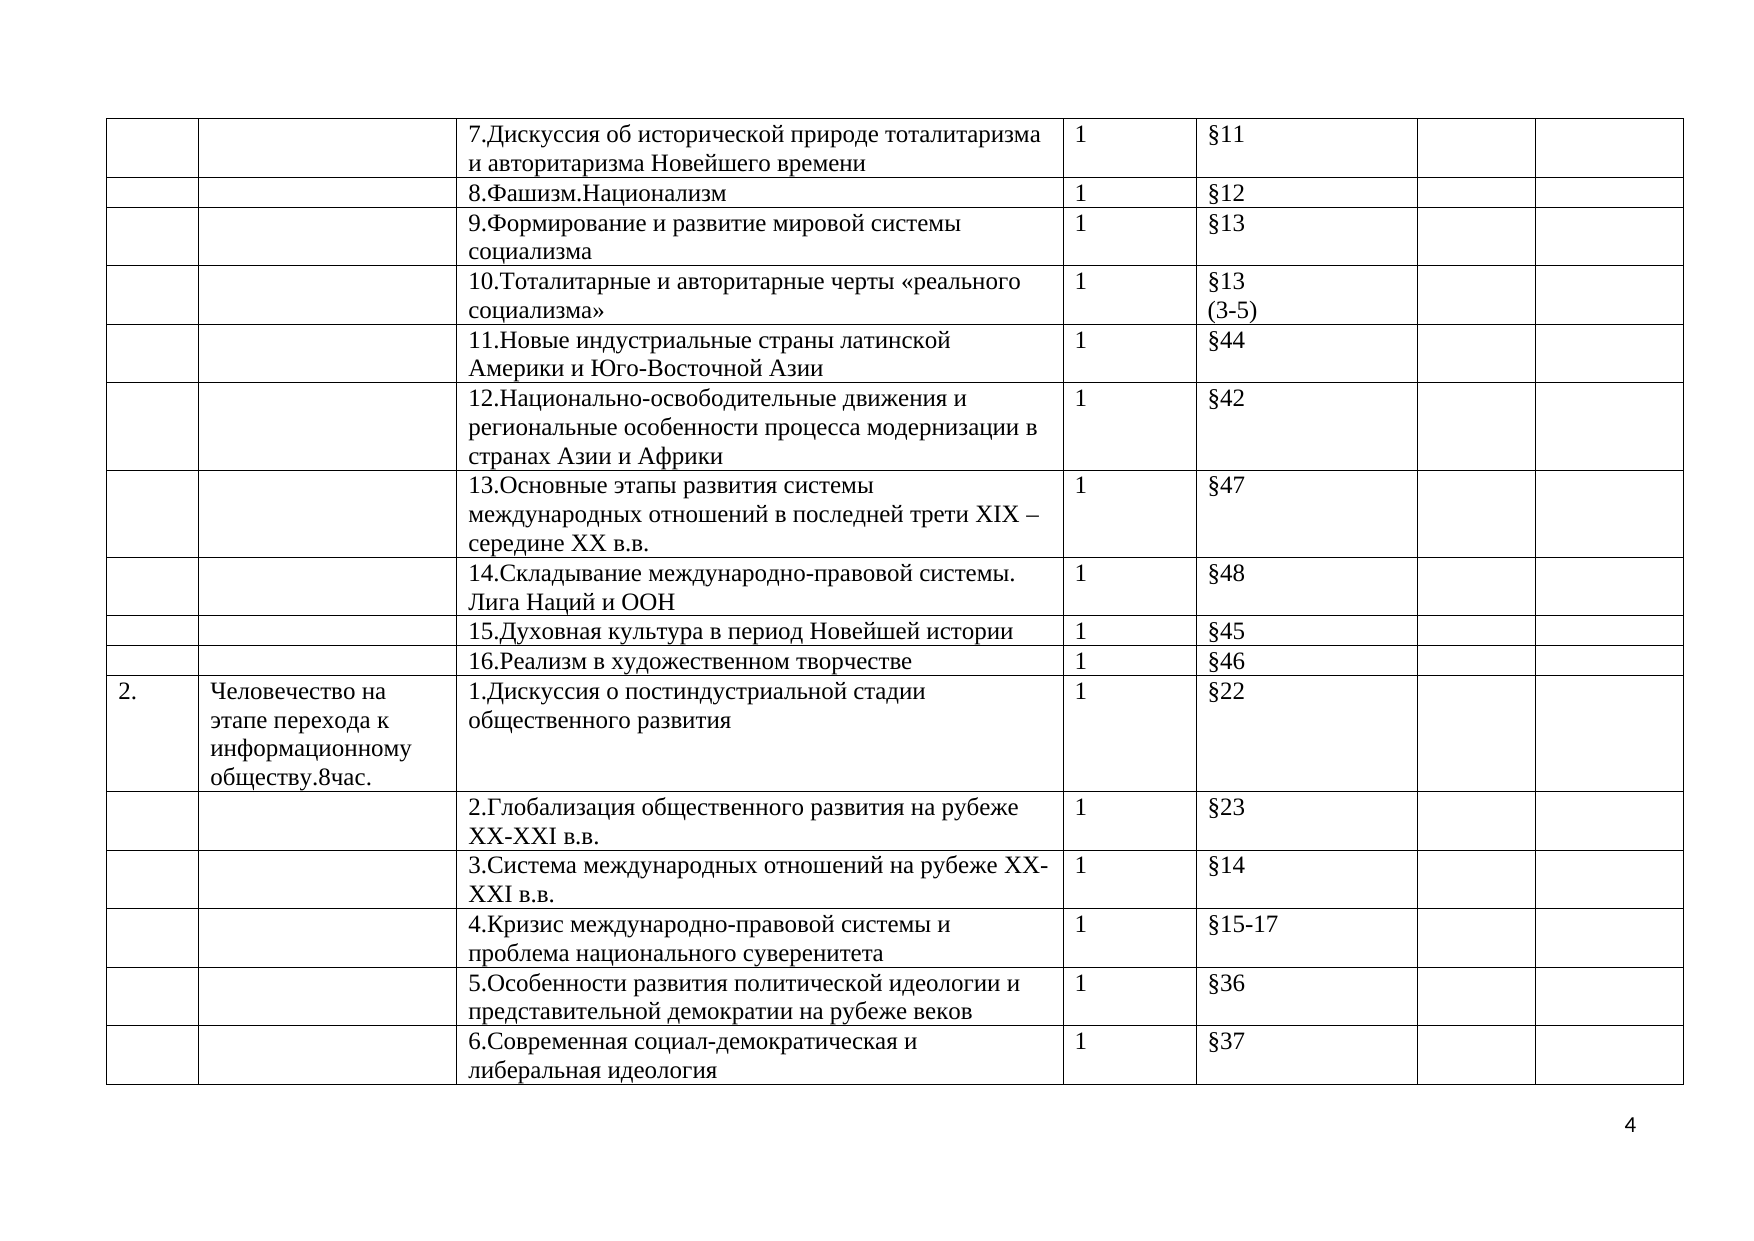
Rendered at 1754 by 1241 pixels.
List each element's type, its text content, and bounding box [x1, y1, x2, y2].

table_cell [1536, 1026, 1683, 1084]
table_cell [1536, 208, 1683, 265]
table_cell 1 [1064, 676, 1196, 791]
table_cell §23 [1197, 792, 1417, 849]
table_cell 1 [1064, 325, 1196, 382]
table_cell [199, 909, 456, 967]
table_cell 1 [1064, 266, 1196, 324]
table_cell [1536, 383, 1683, 469]
table_cell [199, 616, 456, 645]
table_cell [107, 851, 198, 908]
table_cell [1418, 383, 1535, 469]
table_cell 1 [1064, 851, 1196, 908]
table_cell [199, 383, 456, 469]
table_cell [199, 968, 456, 1025]
table_cell 1 [1064, 178, 1196, 207]
table_cell 1.Дискуссия о постиндустриальной стадии общественного развития [457, 676, 1063, 791]
table_cell [1418, 178, 1535, 207]
table_cell §13 (3-5) [1197, 266, 1417, 324]
table_cell 6.Современная социал-демократическая и либеральная идеология [457, 1026, 1063, 1084]
table_cell §46 [1197, 646, 1417, 675]
table_cell 16.Реализм в художественном творчестве [457, 646, 1063, 675]
table_cell 3.Система международных отношений на рубеже XX-XXI в.в. [457, 851, 1063, 908]
table_cell [199, 471, 456, 557]
table_cell Человечество на этапе перехода к информационному обществу.8час. [199, 676, 456, 791]
table_cell 5.Особенности развития политической идеологии и представительной демократии на рубеже веков [457, 968, 1063, 1025]
table_cell §36 [1197, 968, 1417, 1025]
table_cell [199, 119, 456, 177]
table_cell [1418, 119, 1535, 177]
table_cell 1 [1064, 646, 1196, 675]
table_cell [1536, 646, 1683, 675]
table_cell §12 [1197, 178, 1417, 207]
table_cell [107, 266, 198, 324]
table_cell [1536, 266, 1683, 324]
table_cell [1418, 646, 1535, 675]
table_cell [1418, 558, 1535, 615]
table_cell [1536, 325, 1683, 382]
table_cell §13 [1197, 208, 1417, 265]
table_cell [1536, 909, 1683, 967]
table_cell 13.Основные этапы развития системы международных отношений в последней трети XIX – середине XX в.в. [457, 471, 1063, 557]
table_cell [199, 178, 456, 207]
table_cell 1 [1064, 471, 1196, 557]
table_cell [107, 558, 198, 615]
table_cell 1 [1064, 1026, 1196, 1084]
table_cell 2.Глобализация общественного развития на рубеже XX-XXI в.в. [457, 792, 1063, 849]
table_cell [1418, 616, 1535, 645]
table_cell 1 [1064, 616, 1196, 645]
table_cell 1 [1064, 968, 1196, 1025]
table_cell 8.Фашизм.Национализм [457, 178, 1063, 207]
table_cell [1536, 676, 1683, 791]
table_cell [199, 1026, 456, 1084]
table_cell [107, 178, 198, 207]
table_cell [199, 792, 456, 849]
table_cell [1536, 792, 1683, 849]
table_cell [199, 646, 456, 675]
table_cell [107, 119, 198, 177]
table_cell [107, 1026, 198, 1084]
table_cell [1536, 851, 1683, 908]
table_cell 10.Тоталитарные и авторитарные черты «реального социализма» [457, 266, 1063, 324]
table_cell §37 [1197, 1026, 1417, 1084]
table_cell 12.Национально-освободительные движения и региональные особенности процесса модернизации в странах Азии и Африки [457, 383, 1063, 469]
table_cell 1 [1064, 792, 1196, 849]
table_cell 1 [1064, 558, 1196, 615]
table_cell [107, 471, 198, 557]
table_cell §14 [1197, 851, 1417, 908]
table_cell [1418, 676, 1535, 791]
table_cell 2. [107, 676, 198, 791]
table_cell [1536, 471, 1683, 557]
table_cell 14.Складывание международно-правовой системы. Лига Наций и ООН [457, 558, 1063, 615]
table_cell [107, 383, 198, 469]
table_cell [1536, 968, 1683, 1025]
table_cell §45 [1197, 616, 1417, 645]
table_cell 1 [1064, 909, 1196, 967]
table_cell 4.Кризис международно-правовой системы и проблема национального суверенитета [457, 909, 1063, 967]
table_cell [1536, 558, 1683, 615]
table_cell [107, 909, 198, 967]
table_cell [199, 851, 456, 908]
table_cell [1418, 208, 1535, 265]
table_cell §11 [1197, 119, 1417, 177]
table_cell [1418, 792, 1535, 849]
table_cell [1418, 909, 1535, 967]
table_cell [199, 558, 456, 615]
table_cell §48 [1197, 558, 1417, 615]
table_cell [199, 266, 456, 324]
table_cell [1418, 325, 1535, 382]
table_cell 11.Новые индустриальные страны латинской Америки и Юго-Восточной Азии [457, 325, 1063, 382]
table_cell 1 [1064, 208, 1196, 265]
table_cell 1 [1064, 383, 1196, 469]
table_cell [1536, 616, 1683, 645]
table_cell [1418, 471, 1535, 557]
table_cell §15-17 [1197, 909, 1417, 967]
table_cell [1536, 119, 1683, 177]
table_cell [199, 325, 456, 382]
table_cell [107, 325, 198, 382]
table_cell 7.Дискуссия об исторической природе тоталитаризма и авторитаризма Новейшего времени [457, 119, 1063, 177]
table_cell 15.Духовная культура в период Новейшей истории [457, 616, 1063, 645]
table_cell [107, 208, 198, 265]
table_cell [1418, 266, 1535, 324]
table_cell [107, 616, 198, 645]
table_cell [107, 968, 198, 1025]
table_cell §44 [1197, 325, 1417, 382]
table_cell 1 [1064, 119, 1196, 177]
table_cell §22 [1197, 676, 1417, 791]
table_cell [199, 208, 456, 265]
table_cell 9.Формирование и развитие мировой системы социализма [457, 208, 1063, 265]
table_cell [1418, 851, 1535, 908]
table_cell [1418, 968, 1535, 1025]
table_cell §42 [1197, 383, 1417, 469]
table_cell §47 [1197, 471, 1417, 557]
table_cell [107, 646, 198, 675]
table_cell [1536, 178, 1683, 207]
table_cell [1418, 1026, 1535, 1084]
table_cell [107, 792, 198, 849]
